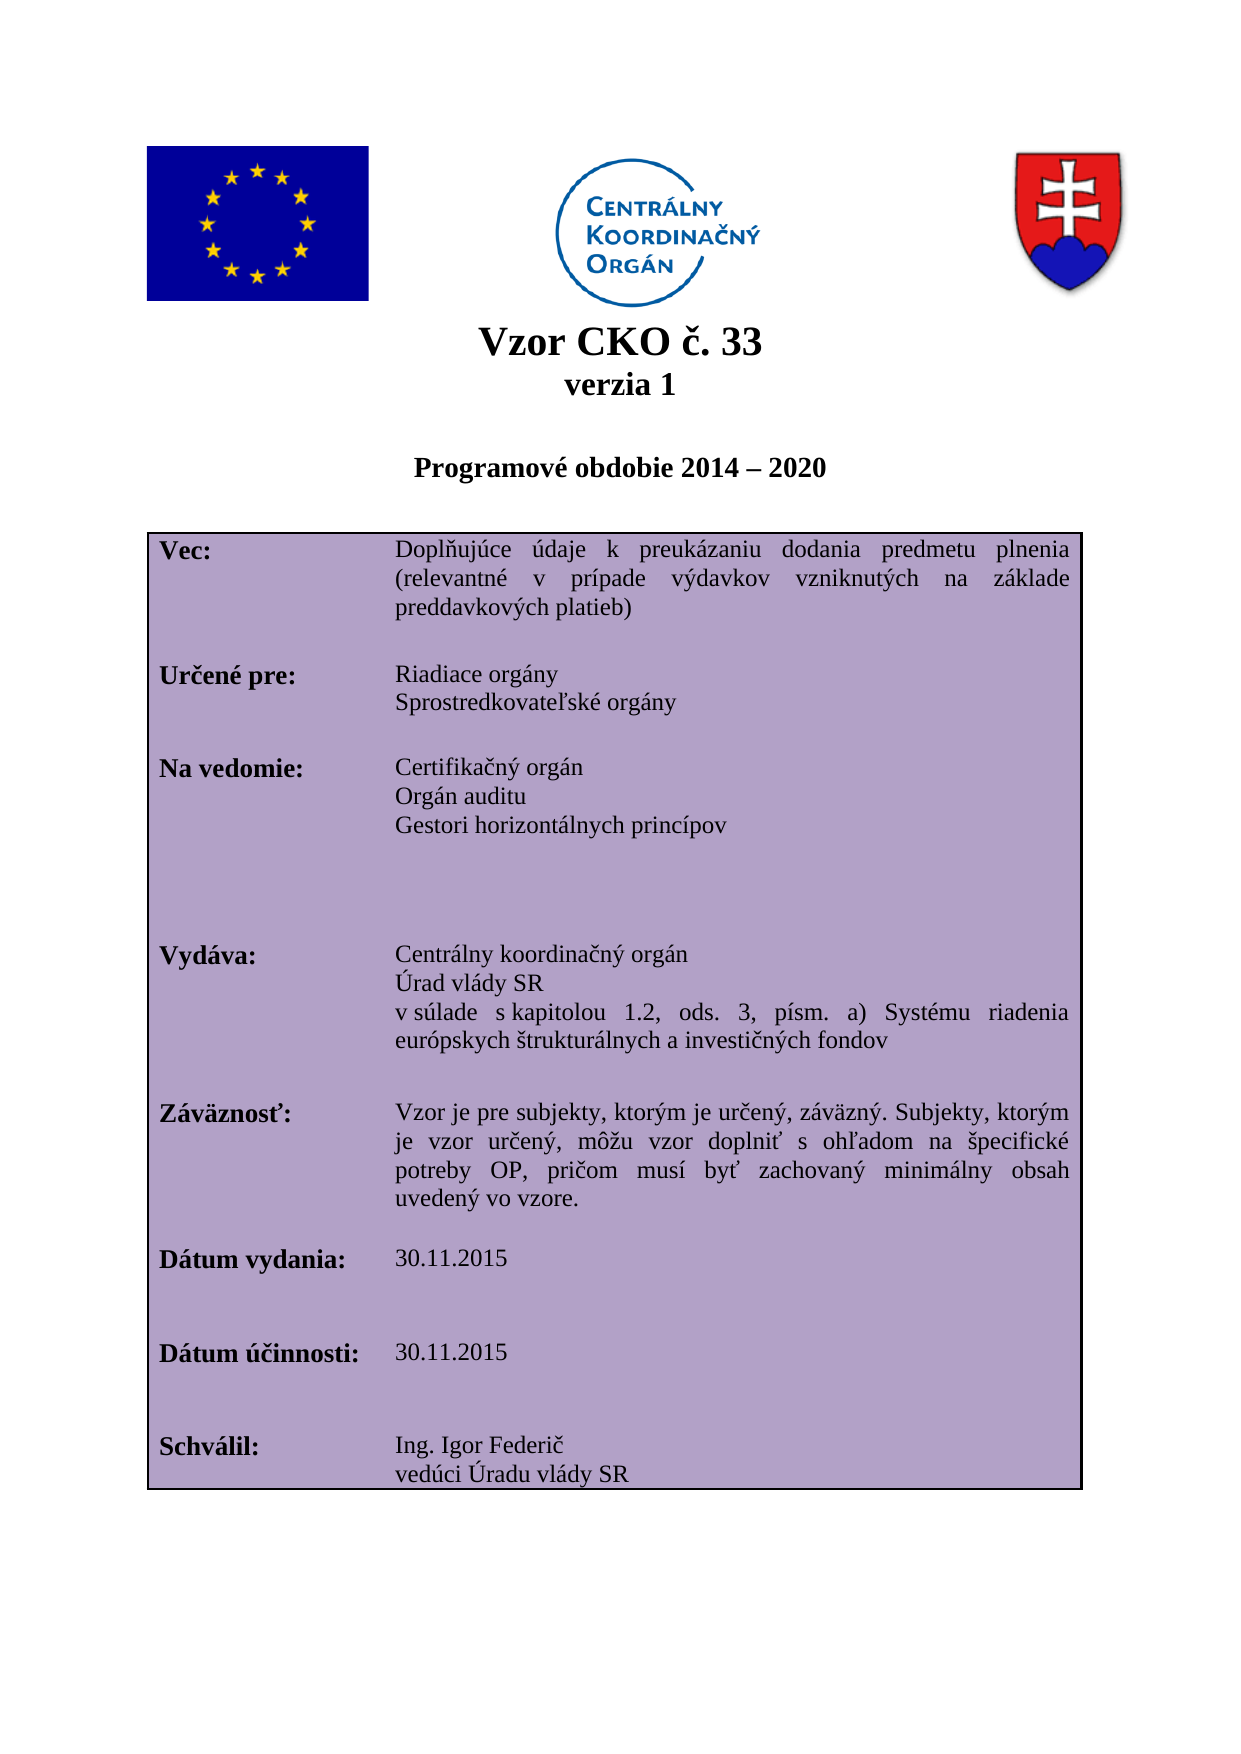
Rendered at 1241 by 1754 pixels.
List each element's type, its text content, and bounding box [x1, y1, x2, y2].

table_cell Ing. Igor Federič vedúci Úradu vlády SR [384, 1430, 1080, 1488]
table_cell Riadiace orgány Sprostredkovateľské orgány [384, 659, 1080, 752]
table_cell Schválil: [149, 1430, 384, 1488]
table_cell Určené pre: [149, 659, 384, 752]
table_cell Na vedomie: [149, 752, 384, 939]
picture [146, 146, 369, 301]
table_cell [384, 1243, 1080, 1337]
text Vzor CKO č. [148, 316, 1093, 364]
picture [1011, 148, 1132, 303]
table_cell Dátum vydania: [149, 1243, 384, 1337]
table_header Vec: [149, 534, 384, 659]
picture [552, 155, 762, 306]
table_cell Záväznosť: [149, 1097, 384, 1243]
text Programové obdobie 2014 – 2020 [148, 450, 1093, 484]
table_header Doplňujúce údaje k preukázaniu dodania predmetu plnenia (relevantné v prípade výdavkov vzniknutých na základe preddavkových platieb) [384, 534, 1080, 659]
table_cell Centrálny koordinačný orgán Úrad vlády SR v súlade s kapitolou 1.2, ods. 3, písm. a) Systému riadenia európskych štrukturálnych a investičných fondov [384, 939, 1080, 1097]
table_cell Vydáva: [149, 939, 384, 1097]
table_cell [384, 1337, 1080, 1430]
table_cell Dátum účinnosti: [149, 1337, 384, 1430]
table_cell Certifikačný orgán Orgán auditu Gestori horizontálnych princípov [384, 752, 1080, 939]
text verzia [148, 364, 1093, 402]
